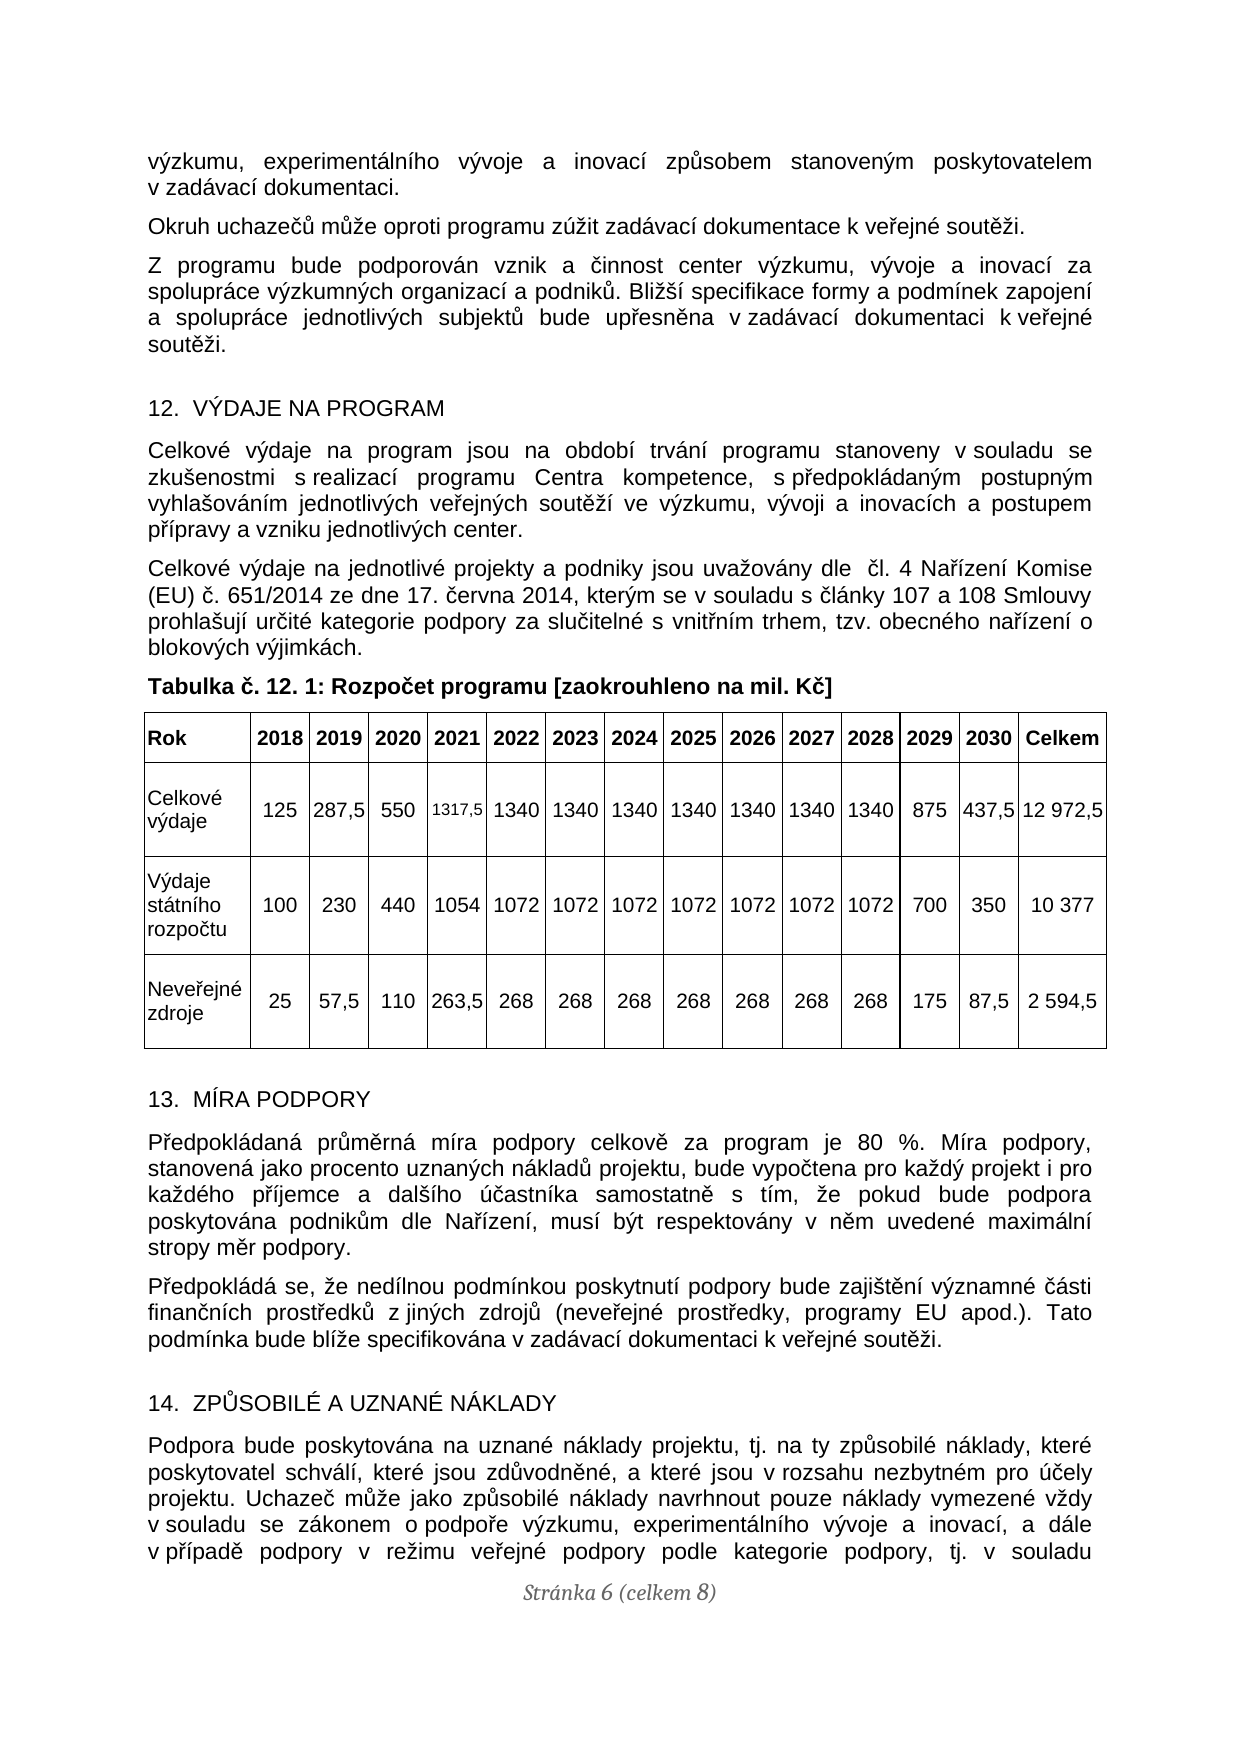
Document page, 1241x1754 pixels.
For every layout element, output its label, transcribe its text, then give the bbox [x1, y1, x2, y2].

subtitle ZPŮSOBILÉ A UZNANÉ NÁKLADY [148, 1389, 1093, 1416]
table_cell 1072 [546, 857, 604, 954]
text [148, 1432, 1093, 1564]
table_cell 263,5 [428, 955, 486, 1047]
table_cell 25 [251, 955, 309, 1047]
table_cell Neveřejné zdroje [145, 955, 250, 1047]
table_cell 268 [842, 955, 899, 1047]
table_cell 875 [901, 763, 959, 856]
text Z programu bude podporován vznik a činnost center výzkumu, vývoje a inovací za spolupráce výzkumných organizací a podniků. Bližší specifikace formy a podmínek zapojení a spolupráce jednotlivých subjektů bude upřesněna v zadávací dokumentaci k veřejné soutěži. [148, 252, 1093, 357]
table_cell 268 [605, 955, 663, 1047]
table_header 2025 [664, 713, 722, 762]
table_header 2023 [546, 713, 604, 762]
text Okruh uchazečů může oproti programu zúžit zadávací dokumentace k veřejné soutěži. [148, 213, 1093, 239]
table_cell 1340 [664, 763, 722, 856]
table_header Rok [145, 713, 250, 762]
text Předpokládaná průměrná míra podpory celkově za program je 80 %. Míra podpory, stanovená jako procento uznaných nákladů projektu, bude vypočtena pro každý projekt i pro každého příjemce a dalšího účastníka samostatně s tím, že pokud bude podpora poskytována podnikům dle Nařízení, musí být respektovány v něm uvedené maximální stropy měr podpory. [148, 1129, 1093, 1260]
table_cell 1340 [546, 763, 604, 856]
table_cell 1072 [605, 857, 663, 954]
table_header 2018 [251, 713, 309, 762]
table_cell 440 [369, 857, 427, 954]
text Předpokládá se, že nedílnou podmínkou poskytnutí podpory bude zajištění významné části finančních prostředků z jiných zdrojů (neveřejné prostředky, programy EU apod.). Tato podmínka bude blíže specifikována v zadávací dokumentaci k veřejné soutěži. [148, 1273, 1093, 1352]
table_cell 57,5 [310, 955, 368, 1047]
table_cell 100 [251, 857, 309, 954]
table_cell 1054 [428, 857, 486, 954]
table_cell 1340 [783, 763, 841, 856]
table_cell 1072 [842, 857, 899, 954]
table_cell 1072 [723, 857, 782, 954]
table_header 2029 [901, 713, 959, 762]
table_cell 268 [487, 955, 545, 1047]
table_cell 1340 [487, 763, 545, 856]
table_header 2021 [428, 713, 486, 762]
table_cell 175 [901, 955, 959, 1047]
table_cell 1072 [664, 857, 722, 954]
table_cell 700 [901, 857, 959, 954]
table_cell 350 [960, 857, 1018, 954]
table_cell 10 377 [1019, 857, 1106, 954]
table_cell 1072 [783, 857, 841, 954]
subtitle MÍRA PODPORY [148, 1086, 1093, 1112]
table_cell 1072 [487, 857, 545, 954]
table_cell 1317,5 [428, 763, 486, 856]
table_cell 437,5 [960, 763, 1018, 856]
table_cell 287,5 [310, 763, 368, 856]
text Celkové výdaje na program jsou na období trvání programu stanoveny v souladu se zkušenostmi s realizací programu Centra kompetence, s předpokládaným postupným vyhlašováním jednotlivých veřejných soutěží ve výzkumu, vývoji a inovacích a postupem přípravy a vzniku jednotlivých center. [148, 437, 1093, 543]
table_cell 2 594,5 [1019, 955, 1106, 1047]
table_cell Výdaje státního rozpočtu [145, 857, 250, 954]
table_cell Celkové výdaje [145, 763, 250, 856]
table_header 2026 [723, 713, 782, 762]
table_cell 268 [664, 955, 722, 1047]
table_cell 1340 [842, 763, 899, 856]
table_cell 125 [251, 763, 309, 856]
subtitle VÝDAJE NA PROGRAM [148, 394, 1093, 421]
table_cell 268 [783, 955, 841, 1047]
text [148, 148, 1093, 200]
table_header 2024 [605, 713, 663, 762]
table_header 2019 [310, 713, 368, 762]
table_header 2028 [842, 713, 899, 762]
table_header Celkem [1019, 713, 1106, 762]
table_header 2020 [369, 713, 427, 762]
table_cell 87,5 [960, 955, 1018, 1047]
table_header 2022 [487, 713, 545, 762]
table_header 2030 [960, 713, 1018, 762]
table_cell 12 972,5 [1019, 763, 1106, 856]
table_cell 550 [369, 763, 427, 856]
table_cell 268 [723, 955, 782, 1047]
table_cell 268 [546, 955, 604, 1047]
text Tabulka č. 12. 1: Rozpočet programu [zaokrouhleno na mil. Kč] [148, 673, 1093, 699]
table_header 2027 [783, 713, 841, 762]
table_cell 110 [369, 955, 427, 1047]
table_cell 230 [310, 857, 368, 954]
text Celkové výdaje na jednotlivé projekty a podniky jsou uvažovány dle čl. 4 Nařízení Komise (EU) č. 651/2014 ze dne 17. června 2014, kterým se v souladu s články 107 a 108 Smlouvy prohlašují určité kategorie podpory za slučitelné s vnitřním trhem, tzv. obecného nařízení o blokových výjimkách. [148, 555, 1093, 661]
table_cell 1340 [605, 763, 663, 856]
table_cell 1340 [723, 763, 782, 856]
